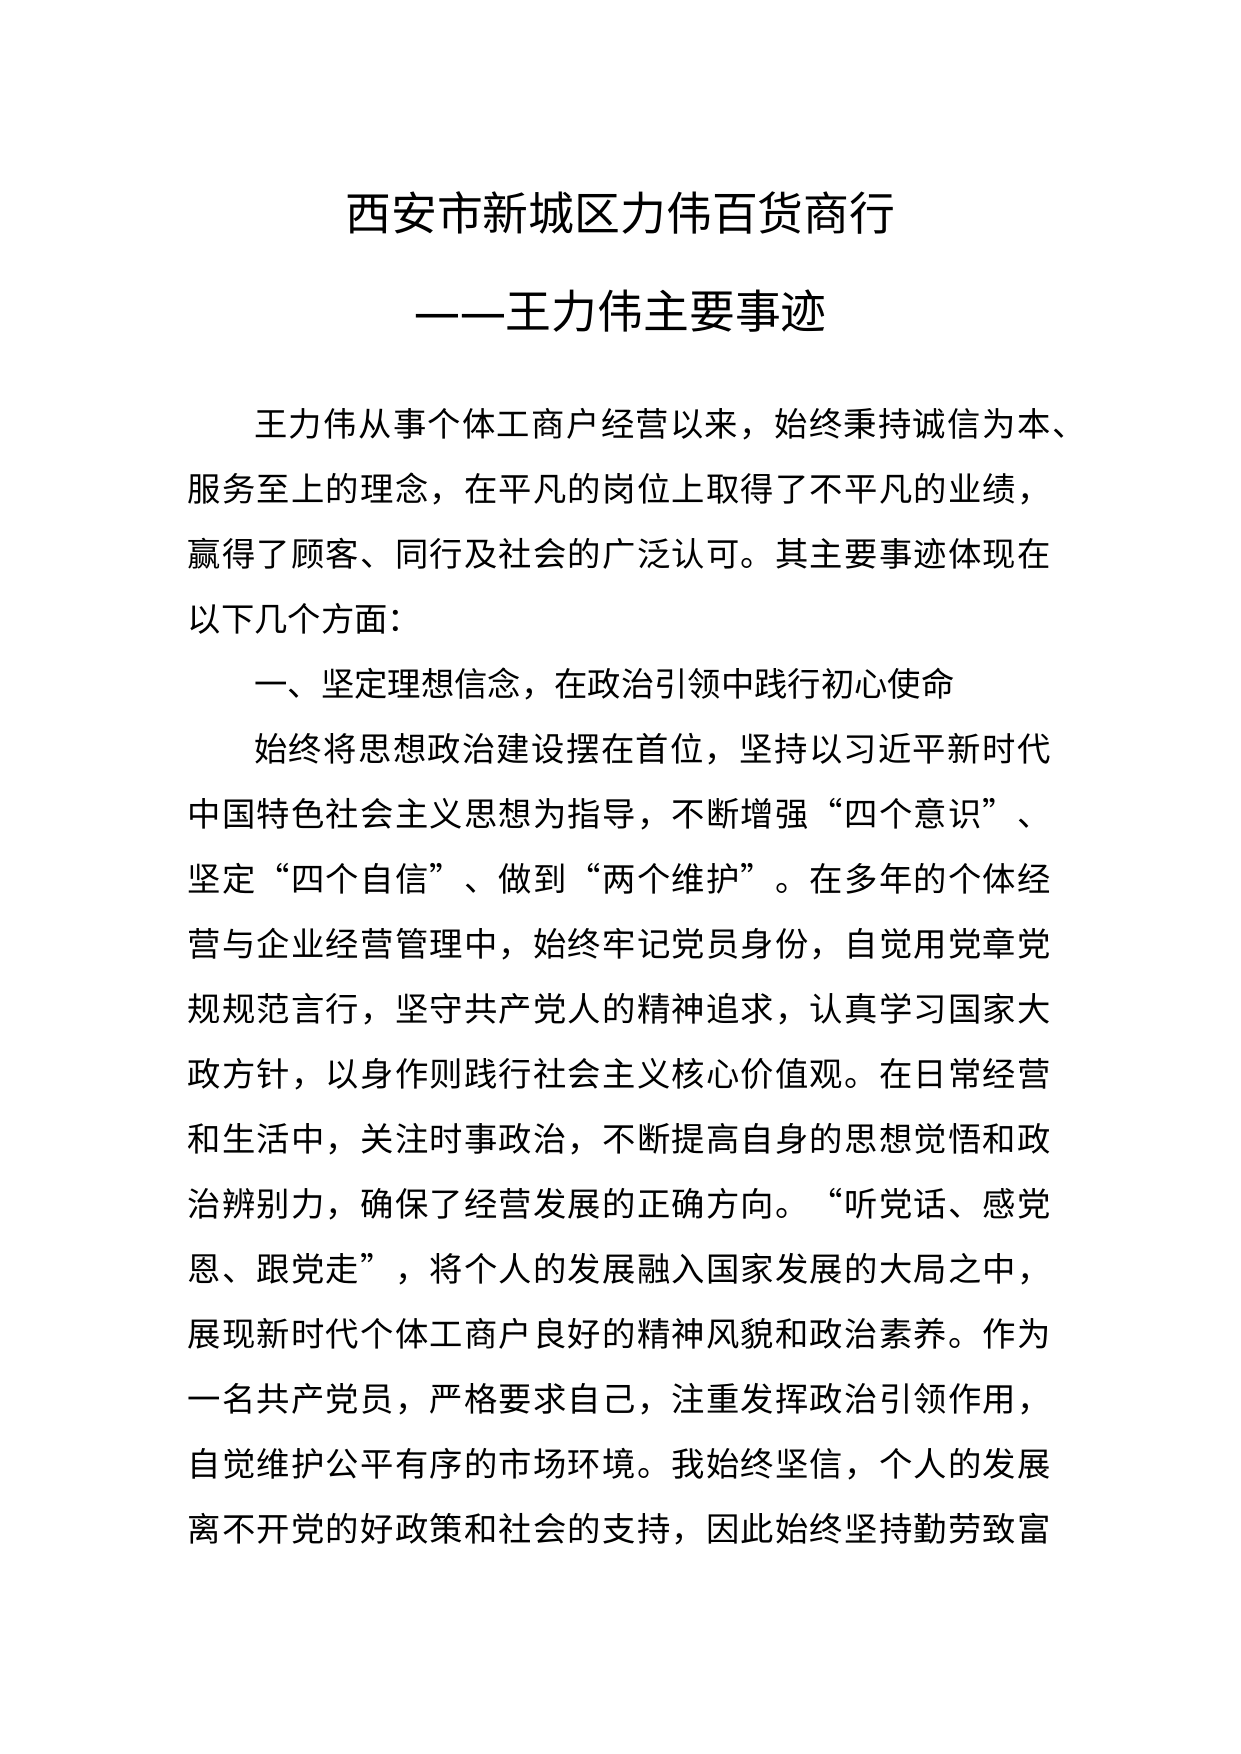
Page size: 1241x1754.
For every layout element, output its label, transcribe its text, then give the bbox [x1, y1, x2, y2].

text 西安市新城区力伟百货商行 [187, 162, 1053, 259]
text 王力伟从事个体工商户经营以来，始终秉持诚信为本、服务至上的理念，在平凡的岗位上取得了不平凡的业绩，赢得了顾客、同行及社会的广泛认可。其主要事迹体现在以下几个方面： [187, 389, 1053, 649]
text ——王力伟主要事迹 [187, 259, 1053, 357]
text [187, 714, 1053, 1559]
list 坚定理想信念，在政治引领中践行初心使命 [187, 649, 1053, 714]
